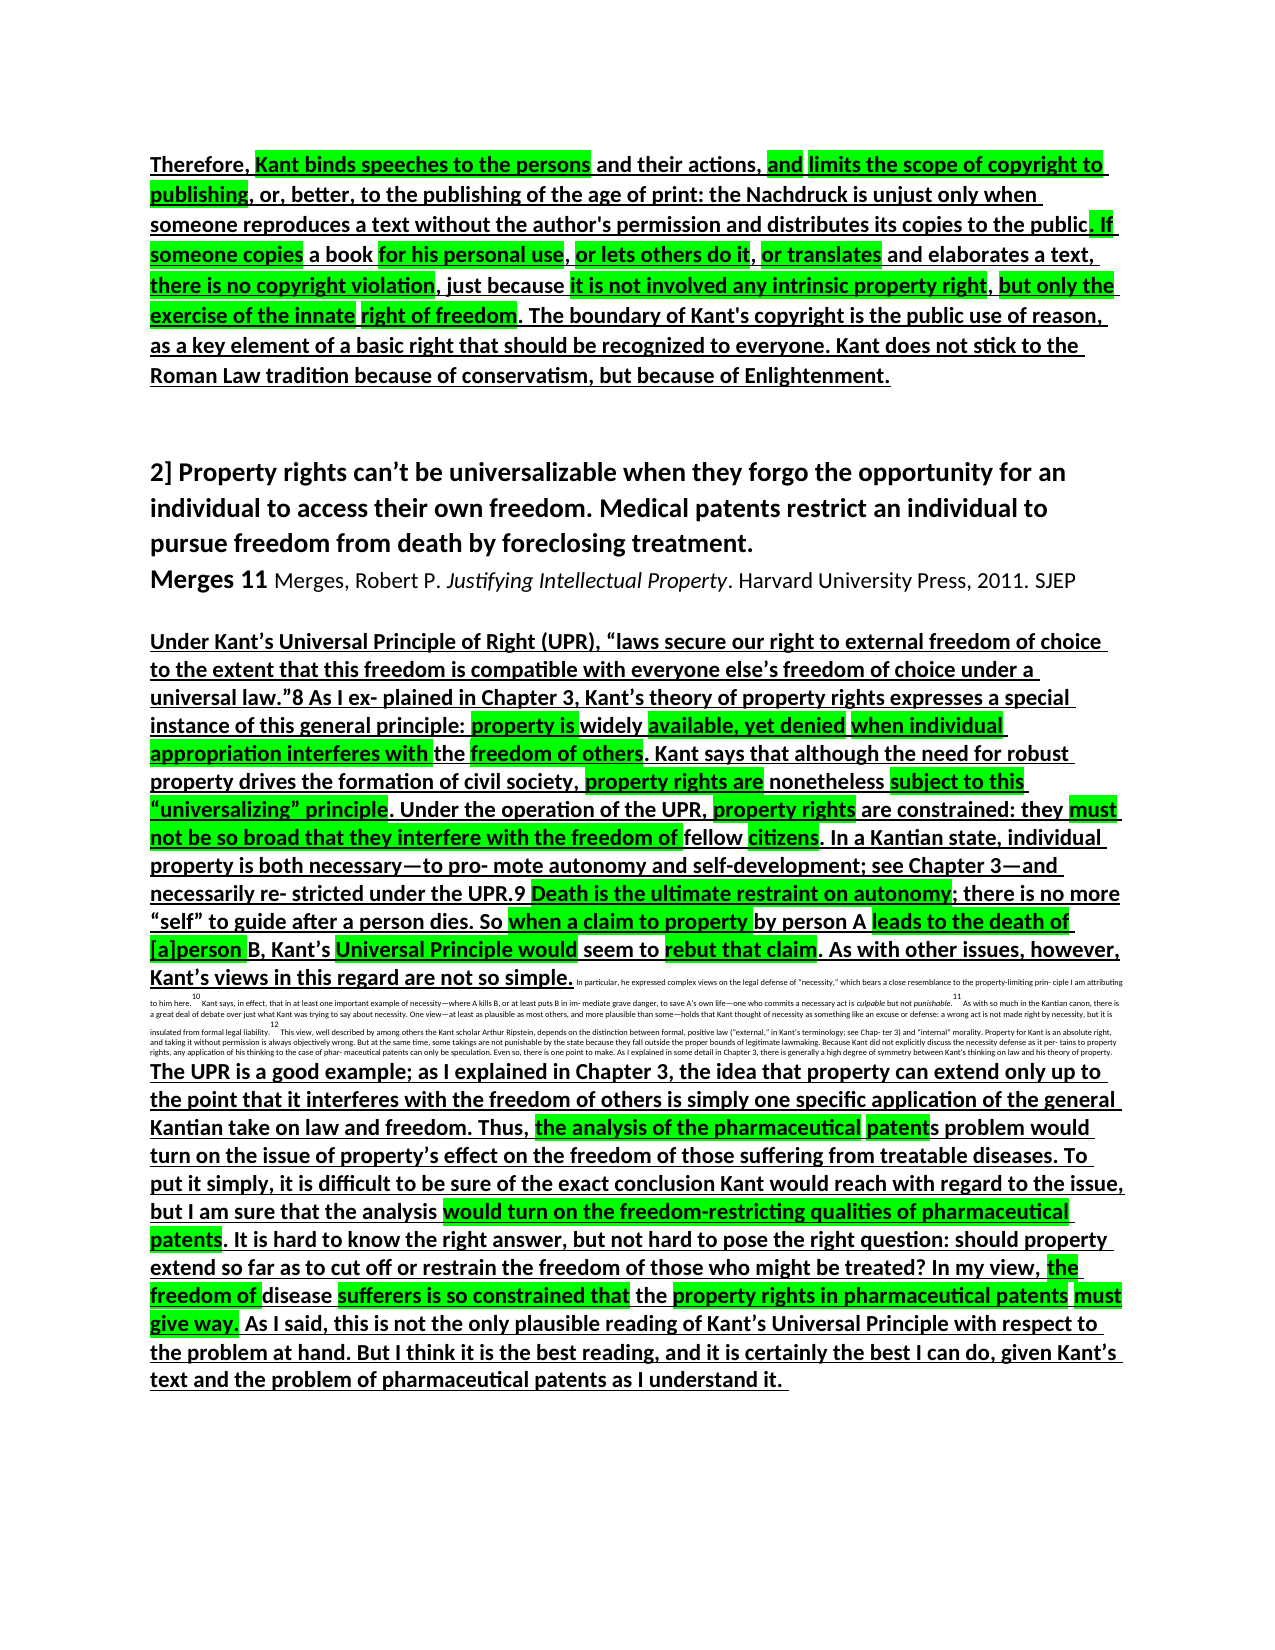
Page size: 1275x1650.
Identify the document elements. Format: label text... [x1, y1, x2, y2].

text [150, 150, 1125, 389]
subtitle 2] Property rights can’t be universalizable when they forgo the opportunity for an individual to access their own freedom. Medical patents restrict an individual to pursue freedom from death by foreclosing treatment. [150, 455, 1125, 559]
text Under Kant’s Universal Principle of Right (UPR), “laws secure our right to external freedom of choice to the extent that this freedom is compatible with everyone else’s freedom of choice under a universal law.”8 As I ex- plained in Chapter 3, Kant’s theory of property rights expresses a special instance of this general principle: property is widely available, yet denied when individual appropriation interferes with the freedom of others. Kant says that although the need for robust property drives the formation of civil society, property rights are nonetheless subject to this “universalizing” principle. Under the operation of the UPR, property rights are constrained: they must not be so broad that they interfere with the freedom of fellow citizens. In a Kantian state, individual property is both necessary—to pro- mote autonomy and self-development; see Chapter 3—and necessarily re- stricted under the UPR.9 Death is the ultimate restraint on autonomy; there is no more “self” to guide after a person dies. So when a claim to property by person A leads to the death of [a]person B, Kant’s Universal Principle would seem to rebut that claim. As with other issues, however, Kant’s views in this regard are not so simple. In particular, he expressed complex views on the legal defense of “necessity,” which bears a close resemblance to the property-limiting prin- ciple I am attributing to him here.10 Kant says, in effect, that in at least one important example of necessity—where A kills B, or at least puts B in im- mediate grave danger, to save A’s own life—one who commits a necessary act is culpable but not punishable.11 As with so much in the Kantian canon, there is a great deal of debate over just what Kant was trying to say about necessity. One view—at least as plausible as most others, and more plausible than some—holds that Kant thought of necessity as something like an excuse or defense: a wrong act is not made right by necessity, but it is insulated from formal legal liability.12 This view, well described by among others the Kant scholar Arthur Ripstein, depends on the distinction between formal, positive law (“external,” in Kant’s terminology; see Chap- ter 3) and “internal” morality. Property for Kant is an absolute right, and taking it without permission is always objectively wrong. But at the same time, some takings are not punishable by the state because they fall outside the proper bounds of legitimate lawmaking. Because Kant did not explicitly discuss the necessity defense as it per- tains to property rights, any application of his thinking to the case of phar- maceutical patents can only be speculation. Even so, there is one point to make. As I explained in some detail in Chapter 3, there is generally a high degree of symmetry between Kant’s thinking on law and his theory of property. The UPR is a good example; as I explained in Chapter 3, the idea that property can extend only up to the point that it interferes with the freedom of others is simply one specific application of the general Kantian take on law and freedom. Thus, the analysis of the pharmaceutical patents problem would turn on the issue of property’s effect on the freedom of those suffering from treatable diseases. To put it simply, it is difficult to be sure of the exact conclusion Kant would reach with regard to the issue, but I am sure that the analysis would turn on the freedom-restricting qualities of pharmaceutical patents. It is hard to know the right answer, but not hard to pose the right question: should property extend so far as to cut off or restrain the freedom of those who might be treated? In my view, the freedom of disease sufferers is so constrained that the property rights in pharmaceutical patents must give way. As I said, this is not the only plausible reading of Kant’s Universal Principle with respect to the problem at hand. But I think it is the best reading, and it is certainly the best I can do, given Kant’s text and the problem of pharmaceutical patents as I understand it. [150, 627, 1125, 1194]
text Merges 11 Merges, Robert P. Justifying Intellectual Property. Harvard University Press, 2011. SJEP [150, 562, 1125, 595]
